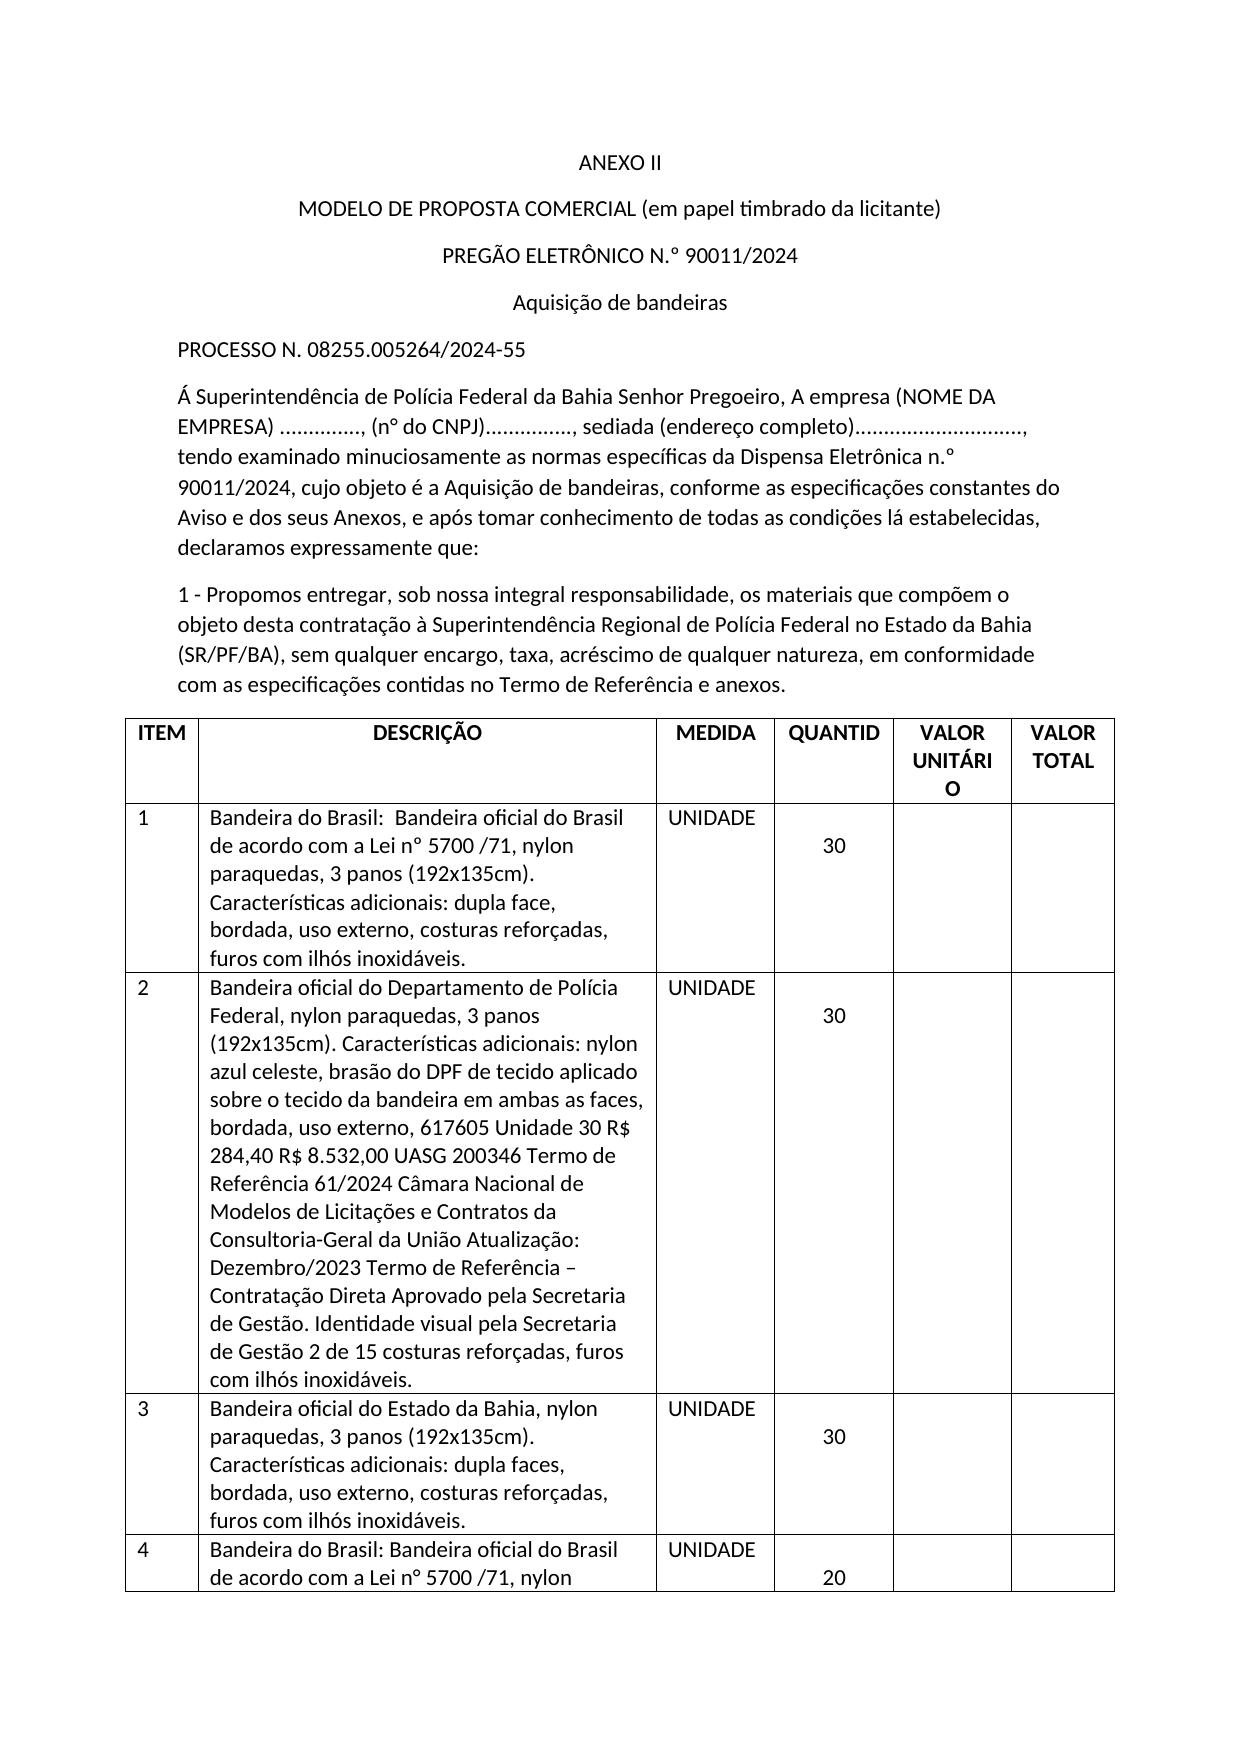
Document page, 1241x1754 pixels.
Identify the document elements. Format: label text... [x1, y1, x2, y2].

table_cell 30 [775, 973, 893, 1393]
table_cell Bandeira do Brasil: Bandeira oficial do Brasil de acordo com a Lei nº 5700 /71, nylon paraquedas, 3 panos (192x135cm). Características adicionais: dupla face, bordada, uso externo, costuras reforçadas, furos com ilhós inoxidáveis. [199, 804, 656, 972]
table_cell UNIDADE [657, 1394, 774, 1534]
table_header MEDIDA [657, 719, 774, 802]
table_cell UNIDADE [657, 1535, 774, 1591]
table_cell 2 [126, 973, 198, 1393]
table_header QUANTID [775, 719, 893, 802]
text Á Superintendência de Polícia Federal da Bahia Senhor Pregoeiro, A empresa (NOME DA EMPRESA) .............., (n° do CNPJ)..............., sediada (endereço completo)............................., tendo examinado minuciosamente as normas específicas da Dispensa Eletrônica n.º 90011/2024, cujo objeto é a Aquisição de bandeiras, conforme as especificações constantes do Aviso e dos seus Anexos, e após tomar conhecimento de todas as condições lá estabelecidas, declaramos expressamente que: [177, 382, 1063, 561]
text ANEXO II [177, 148, 1063, 176]
table_cell [1012, 1535, 1114, 1591]
table_cell [1012, 1394, 1114, 1534]
table_cell UNIDADE [657, 804, 774, 972]
table_cell 30 [775, 1394, 893, 1534]
table_cell 3 [126, 1394, 198, 1534]
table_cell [199, 1535, 656, 1591]
table_cell 20 [775, 1535, 893, 1591]
table_header DESCRIÇÃO [199, 719, 656, 802]
table_cell [894, 1394, 1011, 1534]
table_cell 1 [126, 804, 198, 972]
table_cell [1012, 973, 1114, 1393]
text 1 - Propomos entregar, sob nossa integral responsabilidade, os materiais que compõem o objeto desta contratação à Superintendência Regional de Polícia Federal no Estado da Bahia (SR/PF/BA), sem qualquer encargo, taxa, acréscimo de qualquer natureza, em conformidade com as especificações contidas no Termo de Referência e anexos. [177, 580, 1063, 698]
table_cell 30 [775, 804, 893, 972]
text PREGÃO ELETRÔNICO N.º 90011/2024 [177, 241, 1063, 269]
table_cell UNIDADE [657, 973, 774, 1393]
table_cell 4 [126, 1535, 198, 1591]
table_cell [894, 804, 1011, 972]
table_cell [894, 973, 1011, 1393]
table_header VALOR TOTAL [1012, 719, 1114, 802]
table_cell [1012, 804, 1114, 972]
text MODELO DE PROPOSTA COMERCIAL (em papel timbrado da licitante) [177, 194, 1063, 222]
table_cell [894, 1535, 1011, 1591]
table_cell Bandeira oficial do Departamento de Polícia Federal, nylon paraquedas, 3 panos (192x135cm). Características adicionais: nylon azul celeste, brasão do DPF de tecido aplicado sobre o tecido da bandeira em ambas as faces, bordada, uso externo, 617605 Unidade 30 R$ 284,40 R$ 8.532,00 UASG 200346 Termo de Referência 61/2024 Câmara Nacional de Modelos de Licitações e Contratos da Consultoria-Geral da União Atualização: Dezembro/2023 Termo de Referência – Contratação Direta Aprovado pela Secretaria de Gestão. Identidade visual pela Secretaria de Gestão 2 de 15 costuras reforçadas, furos com ilhós inoxidáveis. [199, 973, 656, 1393]
text Aquisição de bandeiras [177, 288, 1063, 316]
table_header ITEM [126, 719, 198, 802]
text PROCESSO N. 08255.005264/2024-55 [177, 335, 1063, 363]
table_cell Bandeira oficial do Estado da Bahia, nylon paraquedas, 3 panos (192x135cm). Características adicionais: dupla faces, bordada, uso externo, costuras reforçadas, furos com ilhós inoxidáveis. [199, 1394, 656, 1534]
table_header VALOR UNITÁRIO [894, 719, 1011, 802]
